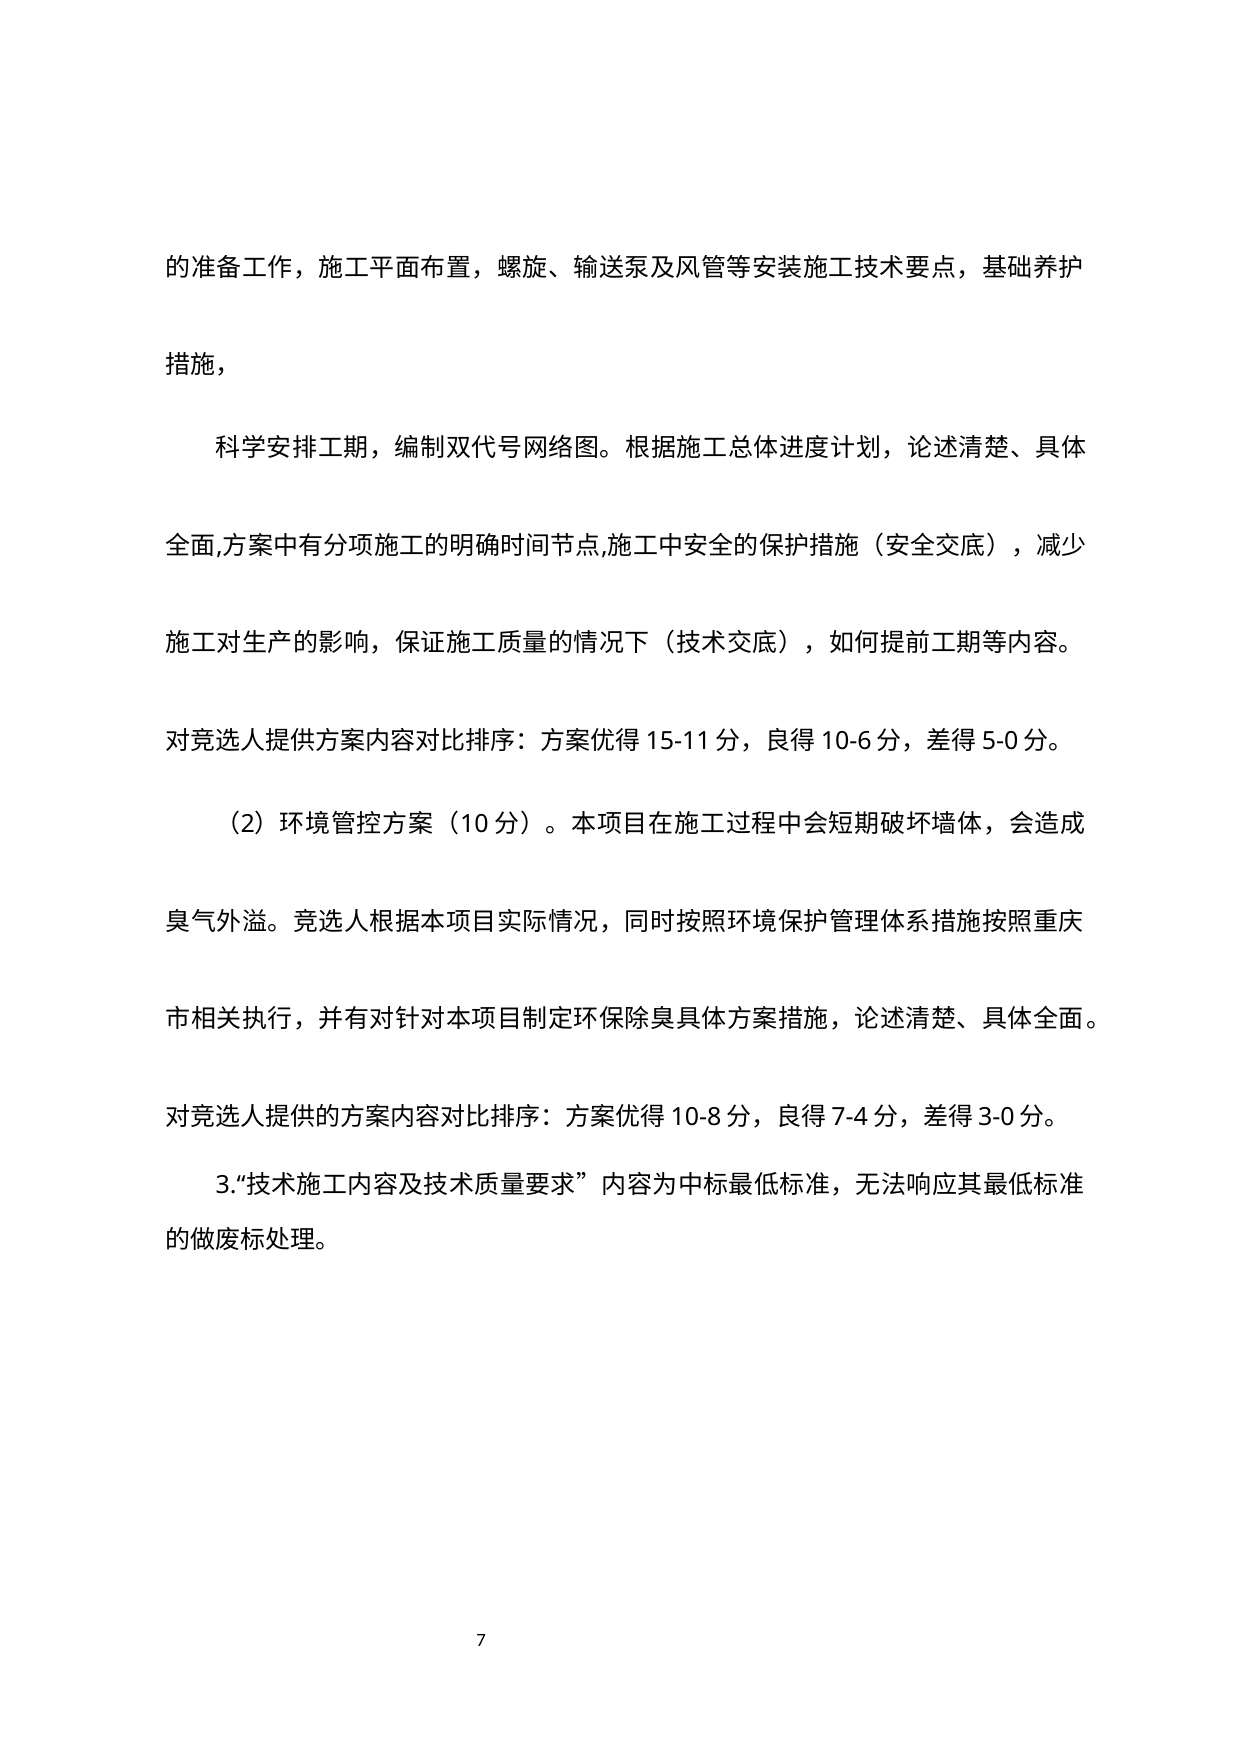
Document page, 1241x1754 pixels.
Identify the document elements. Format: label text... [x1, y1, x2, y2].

text 科学安排工期，编制双代号网络图。根据施工总体进度计划，论述清楚、具体全面,方案中有分项施工的明确时间节点,施工中安全的保护措施（安全交底），减少施工对生产的影响，保证施工质量的情况下（技术交底），如何提前工期等内容。对竞选人提供方案内容对比排序：方案优得15-11分，良得10-6分，差得5-0分。 [165, 413, 1087, 771]
list 环境管控方案（10分）。本项目在施工过程中会短期破坏墙体，会造成臭气外溢。竞选人根据本项目实际情况，同时按照环境保护管理体系措施按照重庆市相关执行，并有对针对本项目制定环保除臭具体方案措施，论述清楚、具体全面。对竞选人提供的方案内容对比排序：方案优得10-8分，良得7-4分，差得3-0分。 [165, 789, 1087, 1147]
subtitle 3.“技术施工内容及技术质量要求”内容为中标最低标准，无法响应其最低标准的做废标处理。 [165, 1165, 1087, 1255]
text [165, 233, 1087, 395]
